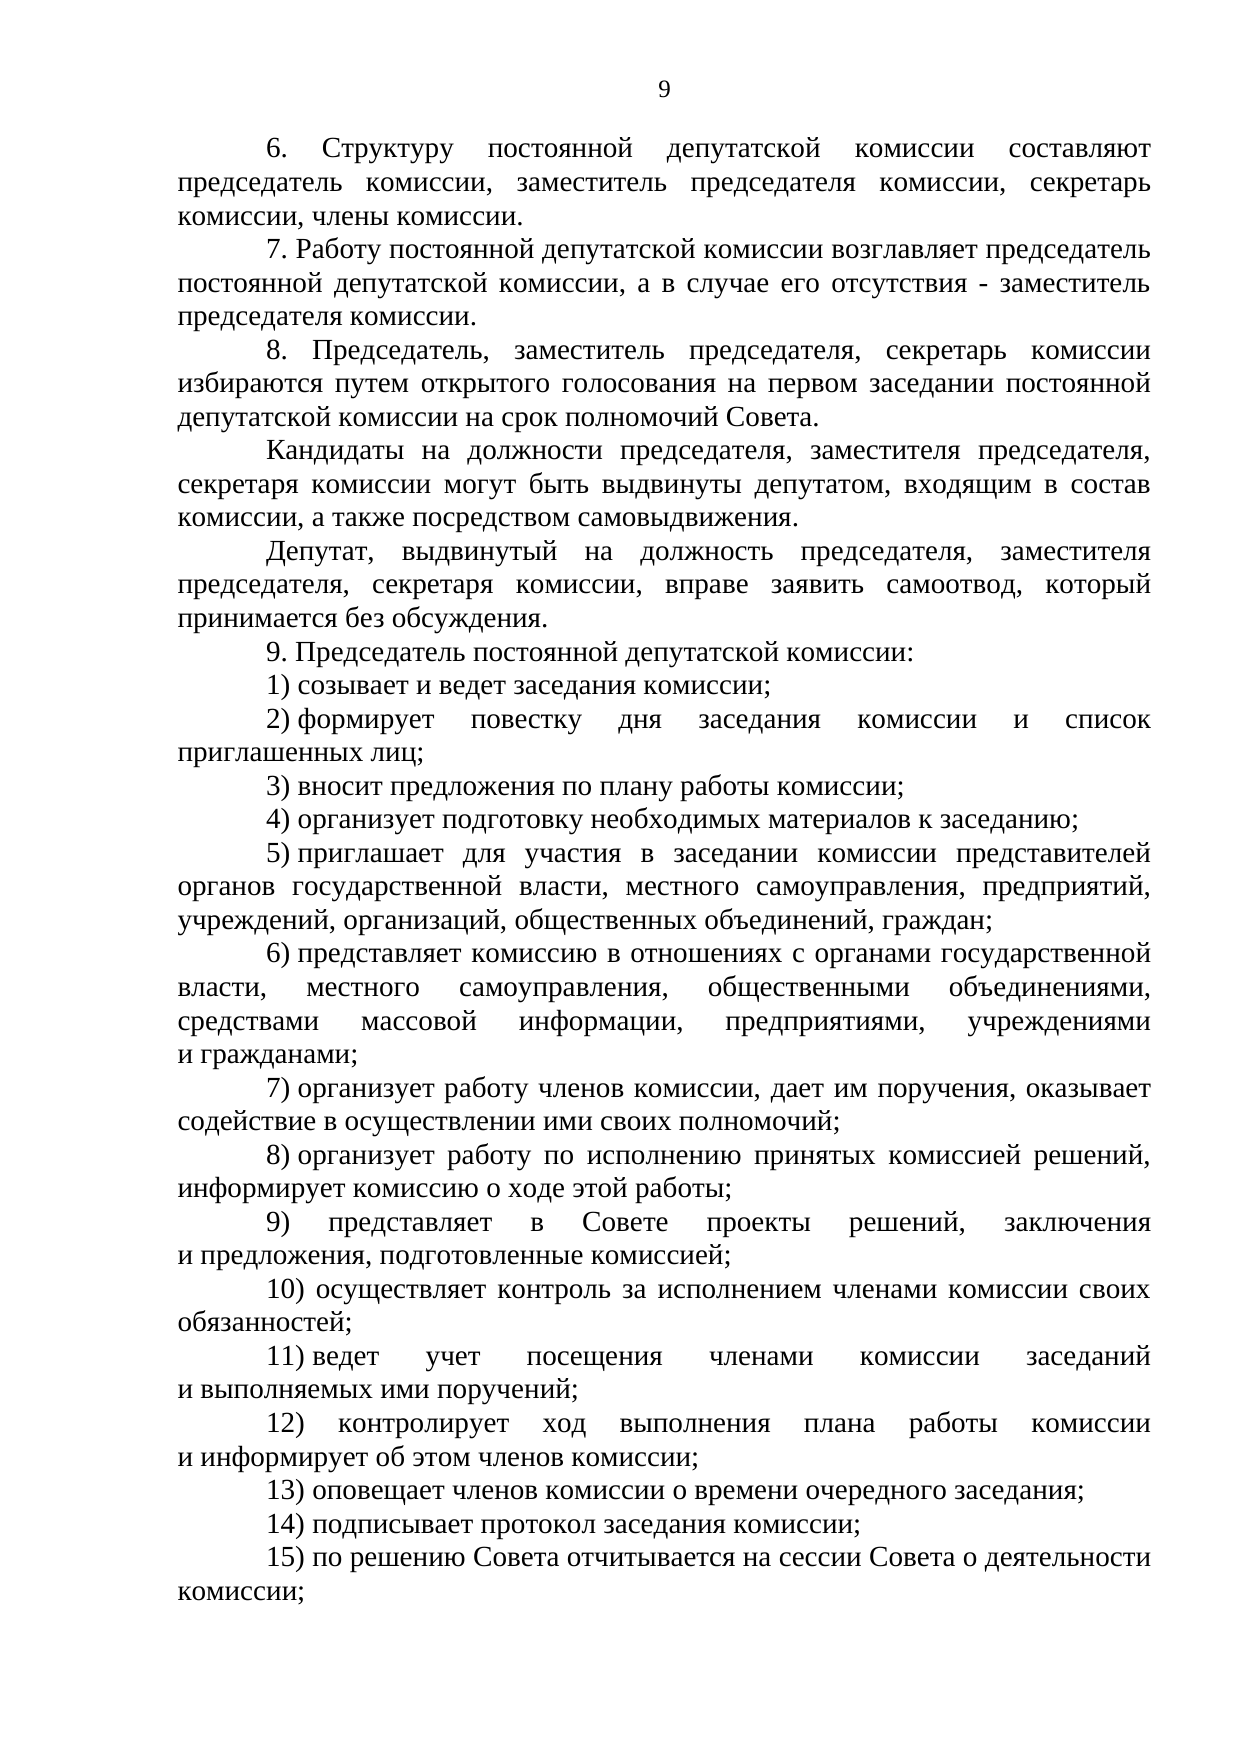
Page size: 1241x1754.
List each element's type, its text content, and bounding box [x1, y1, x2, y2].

text 13) оповещает членов комиссии о времени очередного заседания; [177, 1472, 1152, 1506]
text 8) организует работу по исполнению принятых комиссией решений, информирует комиссию о ходе этой работы; [177, 1137, 1152, 1204]
text 8. Председатель, заместитель председателя, секретарь комиссии избираются путем открытого голосования на первом заседании постоянной депутатской комиссии на срок полномочий Совета. [177, 332, 1152, 432]
text 4) организует подготовку необходимых материалов к заседанию; [177, 801, 1152, 835]
text 5) приглашает для участия в заседании комиссии представителей органов государственной власти, местного самоуправления, предприятий, учреждений, организаций, общественных объединений, граждан; [177, 835, 1152, 936]
text 1) созывает и ведет заседания комиссии; [177, 667, 1152, 701]
text 7) организует работу членов комиссии, дает им поручения, оказывает содействие в осуществлении ими своих полномочий; [177, 1070, 1152, 1137]
text 6) представляет комиссию в отношениях с органами государственной власти, местного самоуправления, общественными объединениями, средствами массовой информации, предприятиями, учреждениями и гражданами; [177, 936, 1152, 1070]
text 2) формирует повестку дня заседания комиссии и список приглашенных лиц; [177, 701, 1152, 768]
text 12) контролирует ход выполнения плана работы комиссии и информирует об этом членов комиссии; [177, 1405, 1152, 1472]
text 3) вносит предложения по плану работы комиссии; [177, 768, 1152, 801]
text Депутат, выдвинутый на должность председателя, заместителя председателя, секретаря комиссии, вправе заявить самоотвод, который принимается без обсуждения. [177, 533, 1152, 634]
text 14) подписывает протокол заседания комиссии; [177, 1506, 1152, 1539]
text 15) по решению Совета отчитывается на сессии Совета о деятельности комиссии; [177, 1539, 1152, 1606]
text 9. Председатель постоянной депутатской комиссии: [177, 634, 1152, 667]
text 7. Работу постоянной депутатской комиссии возглавляет председатель постоянной депутатской комиссии, а в случае его отсутствия - заместитель председателя комиссии. [177, 231, 1152, 332]
text 10) осуществляет контроль за исполнением членами комиссии своих обязанностей; [177, 1271, 1152, 1338]
text 6. Структуру постоянной депутатской комиссии составляют председатель комиссии, заместитель председателя комиссии, секретарь комиссии, члены комиссии. [177, 131, 1152, 231]
text 9) представляет в Совете проекты решений, заключения и предложения, подготовленные комиссией; [177, 1204, 1152, 1271]
text 11) ведет учет посещения членами комиссии заседаний и выполняемых ими поручений; [177, 1338, 1152, 1405]
text Кандидаты на должности председателя, заместителя председателя, секретаря комиссии могут быть выдвинуты депутатом, входящим в состав комиссии, а также посредством самовыдвижения. [177, 432, 1152, 533]
